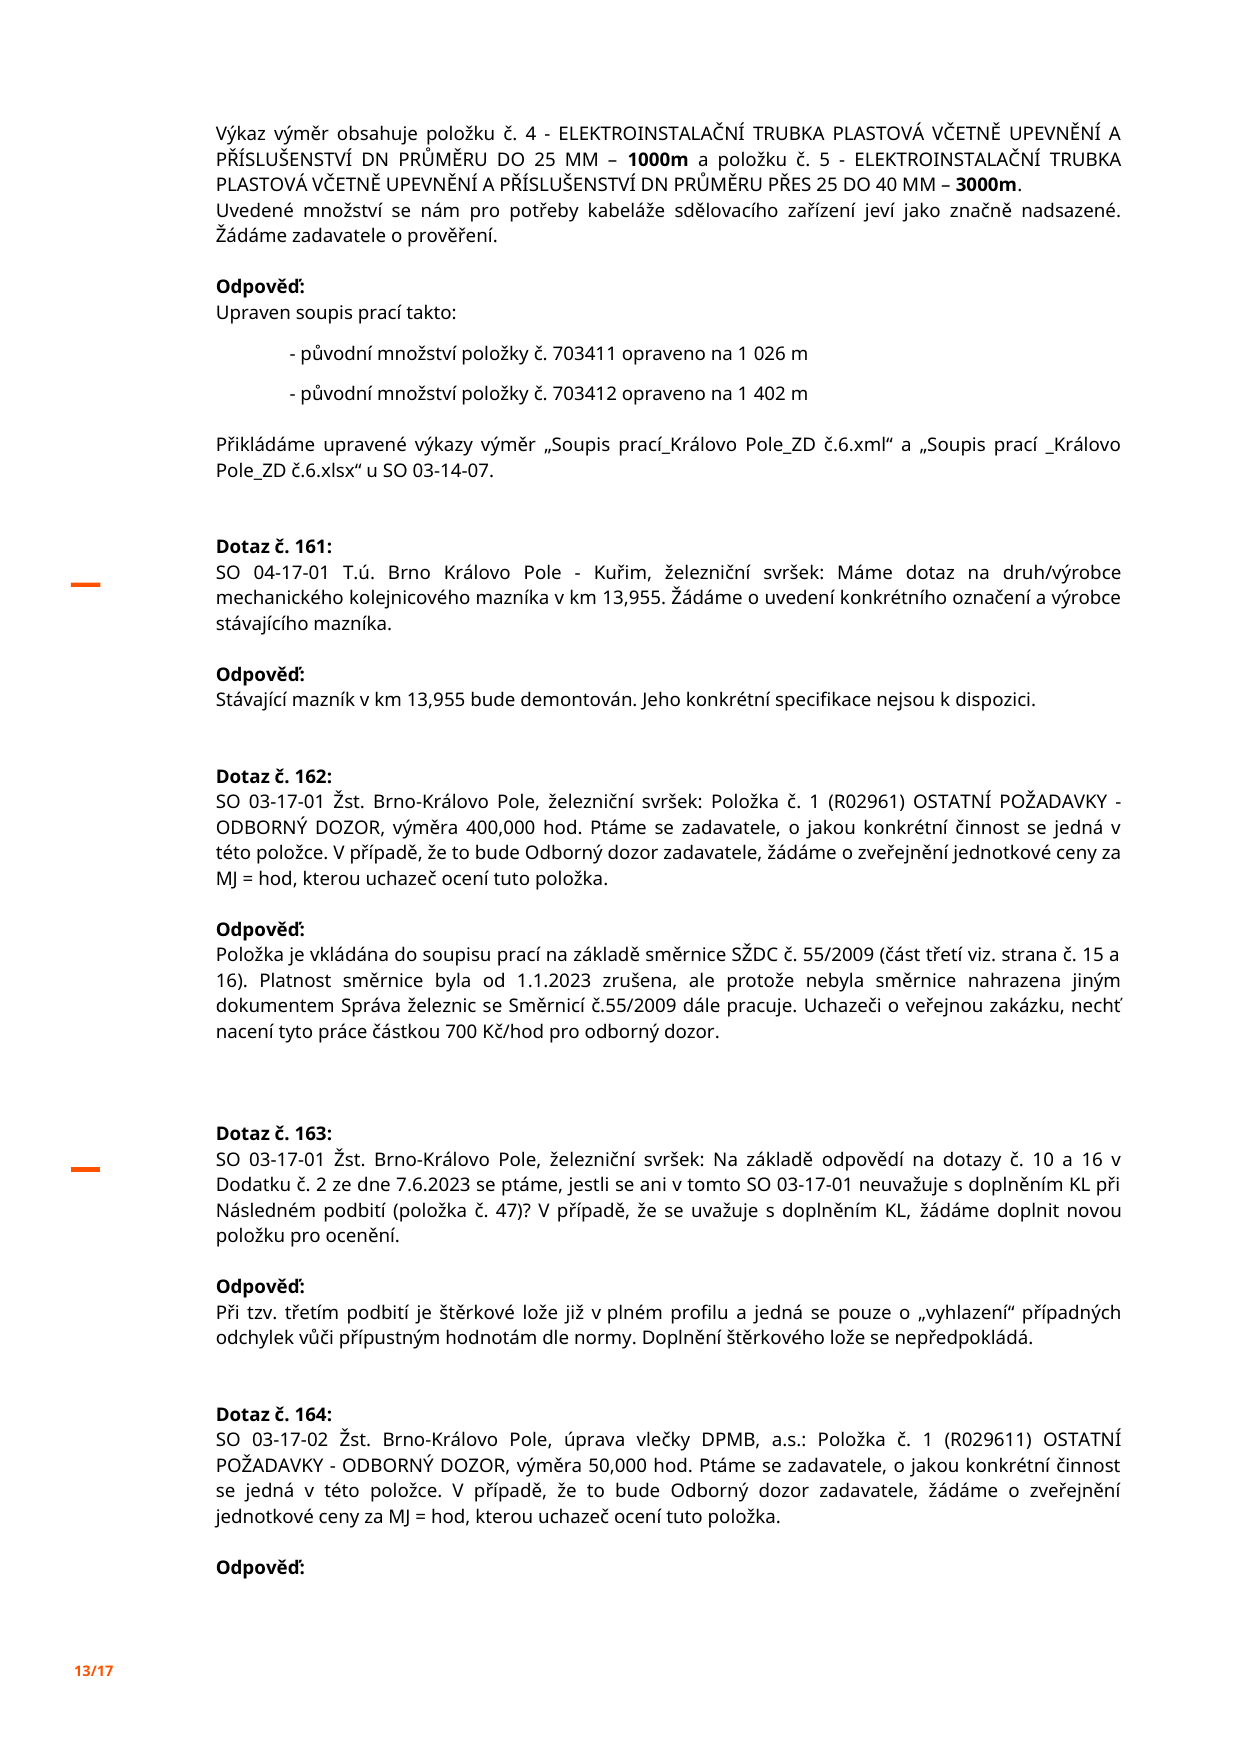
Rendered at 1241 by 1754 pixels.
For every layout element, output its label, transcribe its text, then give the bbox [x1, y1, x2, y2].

text Dotaz č. 161: [216, 533, 1122, 559]
text Odpověď: [216, 916, 1122, 942]
text Při tzv. třetím podbití je štěrkové lože již v plném profilu a jedná se pouze o „vyhlazení“ případných odchylek vůči přípustným hodnotám dle normy. Doplnění štěrkového lože se nepředpokládá. [216, 1299, 1122, 1350]
text Stávající mazník v km 13,955 bude demontován. Jeho konkrétní specifikace nejsou k dispozici. [216, 687, 1122, 712]
text Výkaz výměr obsahuje položku č. 4 - ELEKTROINSTALAČNÍ TRUBKA PLASTOVÁ VČETNĚ UPEVNĚNÍ A PŘÍSLUŠENSTVÍ DN PRŮMĚRU DO 25 MM – 1000m a položku č. 5 - ELEKTROINSTALAČNÍ TRUBKA PLASTOVÁ VČETNĚ UPEVNĚNÍ A PŘÍSLUŠENSTVÍ DN PRŮMĚRU PŘES 25 DO 40 MM – 3000m. [216, 121, 1122, 197]
text Dotaz č. 162: [216, 763, 1122, 789]
text SO 04-17-01 T.ú. Brno Královo Pole - Kuřim, železniční svršek: Máme dotaz na druh/výrobce mechanického kolejnicového mazníka v km 13,955. Žádáme o uvedení konkrétního označení a výrobce stávajícího mazníka. [216, 559, 1122, 636]
text Odpověď: [216, 274, 1122, 299]
text - původní množství položky č. 703412 opraveno na 1 402 m [216, 380, 1122, 406]
text SO 03-17-01 Žst. Brno-Královo Pole, železniční svršek: Položka č. 1 (R02961) OSTATNÍ POŽADAVKY - ODBORNÝ DOZOR, výměra 400,000 hod. Ptáme se zadavatele, o jakou konkrétní činnost se jedná v této položce. V případě, že to bude Odborný dozor zadavatele, žádáme o zveřejnění jednotkové ceny za MJ = hod, kterou uchazeč ocení tuto položka. [216, 789, 1122, 891]
text Odpověď: [216, 1273, 1122, 1299]
text - původní množství položky č. 703411 opraveno na 1 026 m [216, 340, 1122, 365]
text Upraven soupis prací takto: [216, 299, 1122, 325]
text Odpověď: [216, 661, 1122, 687]
text Uvedené množství se nám pro potřeby kabeláže sdělovacího zařízení jeví jako značně nadsazené. Žádáme zadavatele o prověření. [216, 197, 1122, 248]
text Dotaz č. 163: [216, 1120, 1122, 1146]
text Položka je vkládána do soupisu prací na základě směrnice SŽDC č. 55/2009 (část třetí viz. strana č. 15 a 16). Platnost směrnice byla od 1.1.2023 zrušena, ale protože nebyla směrnice nahrazena jiným dokumentem Správa železnic se Směrnicí č.55/2009 dále pracuje. Uchazeči o veřejnou zakázku, nechť nacení tyto práce částkou 700 Kč/hod pro odborný dozor. [216, 942, 1122, 1044]
text SO 03-17-02 Žst. Brno-Královo Pole, úprava vlečky DPMB, a.s.: Položka č. 1 (R029611) OSTATNÍ POŽADAVKY - ODBORNÝ DOZOR, výměra 50,000 hod. Ptáme se zadavatele, o jakou konkrétní činnost se jedná v této položce. V případě, že to bude Odborný dozor zadavatele, žádáme o zveřejnění jednotkové ceny za MJ = hod, kterou uchazeč ocení tuto položka. [216, 1427, 1122, 1529]
text Odpověď: [216, 1554, 1122, 1580]
text Dotaz č. 164: [216, 1401, 1122, 1427]
text Přikládáme upravené výkazy výměr „Soupis prací_Královo Pole_ZD č.6.xml“ a „Soupis prací _Královo Pole_ZD č.6.xlsx“ u SO 03-14-07. [216, 431, 1122, 482]
text SO 03-17-01 Žst. Brno-Královo Pole, železniční svršek: Na základě odpovědí na dotazy č. 10 a 16 v Dodatku č. 2 ze dne 7.6.2023 se ptáme, jestli se ani v tomto SO 03-17-01 neuvažuje s doplněním KL při Následném podbití (položka č. 47)? V případě, že se uvažuje s doplněním KL, žádáme doplnit novou položku pro ocenění. [216, 1146, 1122, 1248]
